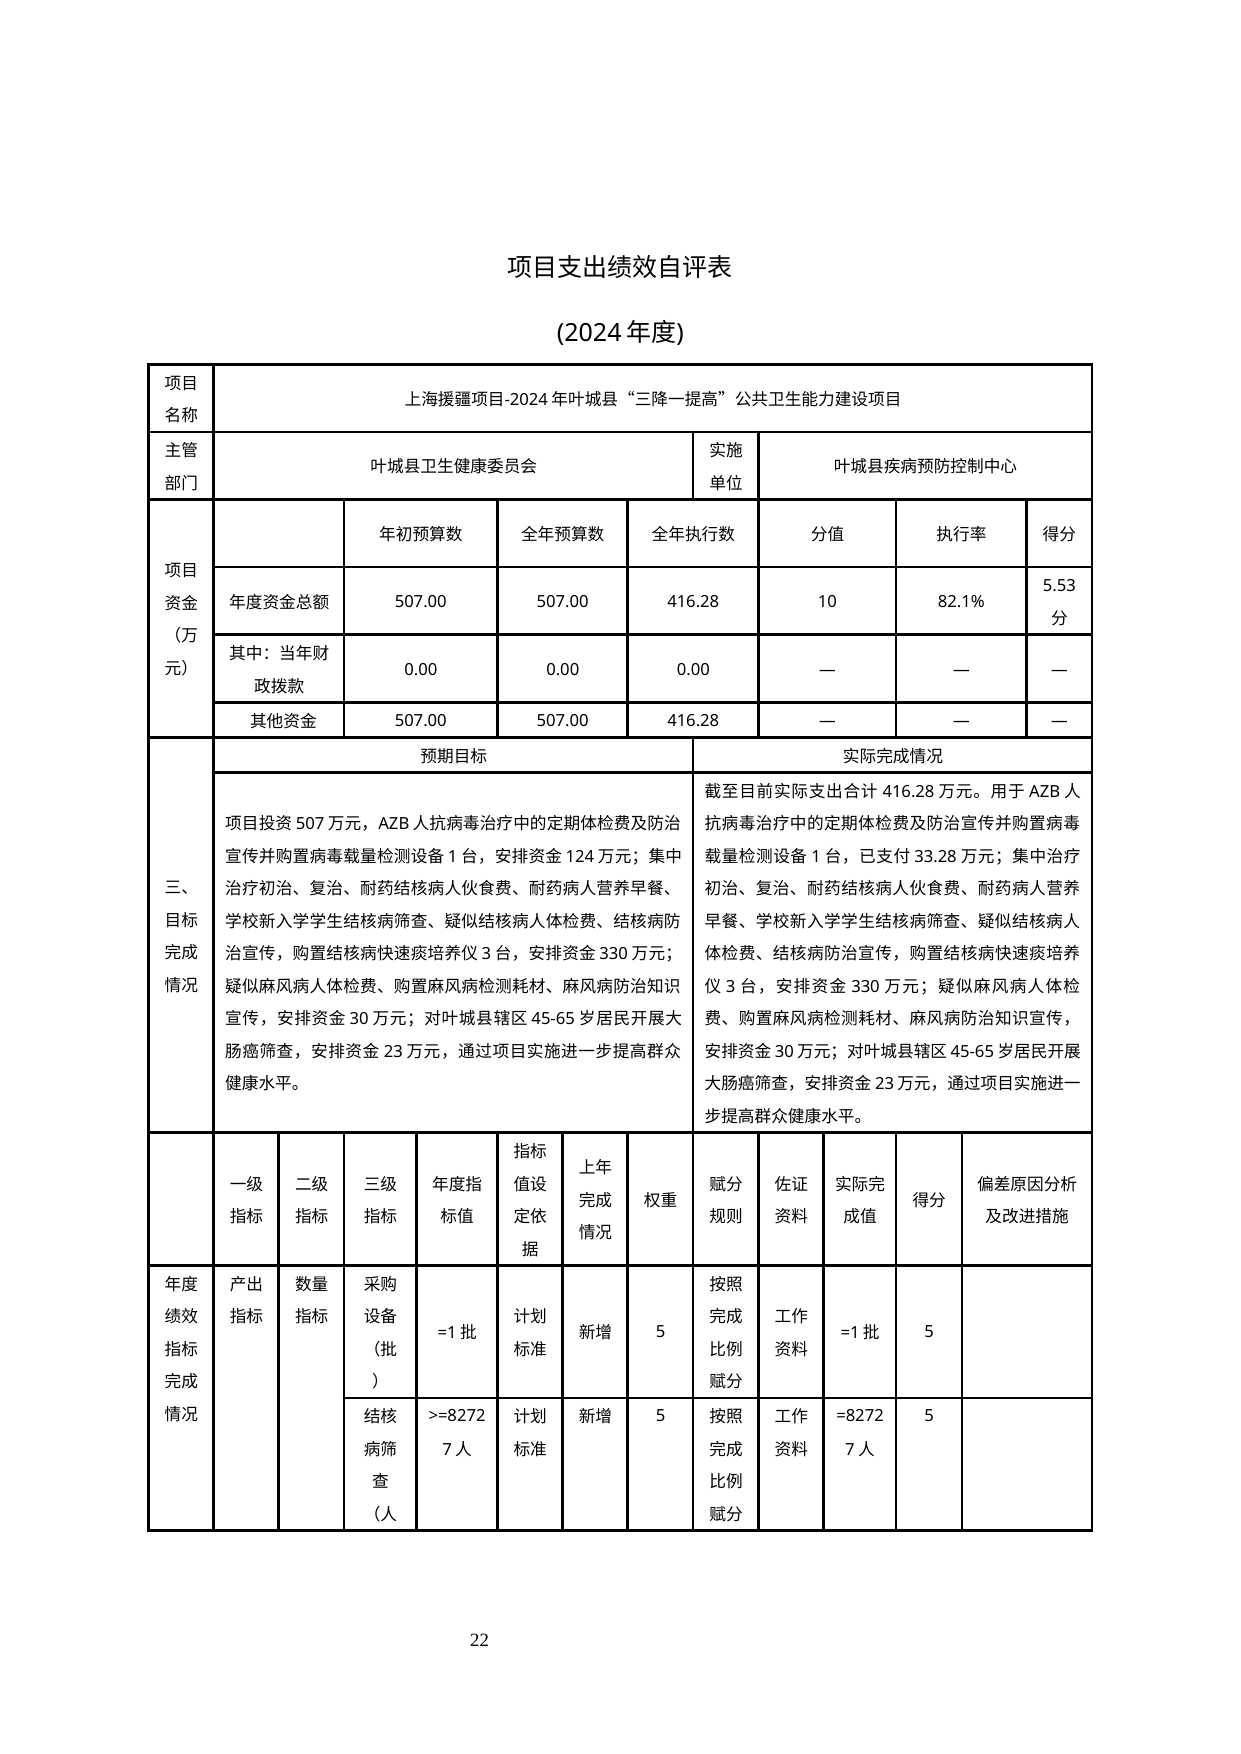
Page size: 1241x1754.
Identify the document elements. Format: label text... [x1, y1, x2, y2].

table_cell 416.28 [629, 568, 757, 633]
table_cell 实际完成情况 [694, 739, 1091, 771]
table_cell 计划标准 [499, 1267, 561, 1396]
table_cell 采购设备（批） [345, 1267, 415, 1396]
table_cell 叶城县卫生健康委员会 [215, 433, 692, 498]
table_cell =82727人 [825, 1399, 895, 1529]
table_cell 年度资金总额 [215, 568, 343, 633]
table_cell 507.00 [345, 568, 496, 633]
table_cell (2024年度) [148, 298, 1092, 363]
table_cell 项目资金 （万元） [150, 501, 212, 736]
table_cell 二级指标 [280, 1134, 343, 1264]
table_cell 叶城县疾病预防控制中心 [760, 433, 1091, 498]
table_cell 年初预算数 [345, 501, 496, 566]
table_cell 507.00 [345, 704, 496, 736]
table_cell 5.53分 [1028, 568, 1091, 633]
table_cell 5 [629, 1267, 692, 1396]
table_cell 5 [897, 1267, 961, 1396]
table_cell — [1028, 636, 1091, 701]
table_cell [963, 1267, 1091, 1396]
table_cell 0.00 [629, 636, 757, 701]
table_cell 工作资料 [760, 1399, 822, 1529]
table_cell 三、目标完成情况 [150, 739, 212, 1131]
table_cell 主管部门 [150, 433, 212, 498]
table_cell — [760, 704, 895, 736]
table_cell >=82727人 [418, 1399, 496, 1529]
table_cell — [897, 704, 1025, 736]
table_cell 上海援疆项目-2024年叶城县“三降一提高”公共卫生能力建设项目 [215, 366, 1091, 431]
table_cell 507.00 [499, 568, 626, 633]
table_cell 结核病筛查（人） [345, 1399, 415, 1529]
table_cell =1批 [418, 1267, 496, 1396]
table_cell 权重 [629, 1134, 692, 1264]
table_cell 5 [629, 1399, 692, 1529]
table_cell 82.1% [897, 568, 1025, 633]
table_cell 年度绩效指标完成情况 [150, 1267, 212, 1529]
table_cell 项目名称 [150, 366, 212, 431]
table_cell 得分 [897, 1134, 961, 1264]
table_cell 指标值设定依据 [499, 1134, 561, 1264]
table_cell 507.00 [499, 704, 626, 736]
table_header 项目支出绩效自评表 [148, 233, 1092, 298]
table_cell 佐证资料 [760, 1134, 822, 1264]
table_cell 按照完成比例赋分 [694, 1267, 757, 1396]
table_cell [150, 1134, 212, 1264]
table_cell 三级指标 [345, 1134, 415, 1264]
table_cell 其他资金 [215, 704, 343, 736]
table_cell 截至目前实际支出合计416.28万元。用于AZB人抗病毒治疗中的定期体检费及防治宣传并购置病毒载量检测设备1台，已支付33.28万元；集中治疗初治、复治、耐药结核病人伙食费、耐药病人营养早餐、学校新入学学生结核病筛查、疑似结核病人体检费、结核病防治宣传，购置结核病快速痰培养仪3台，安排资金330万元；疑似麻风病人体检费、购置麻风病检测耗材、麻风病防治知识宣传，安排资金30万元；对叶城县辖区45-65岁居民开展大肠癌筛查，安排资金23万元，通过项目实施进一步提高群众健康水平。 [694, 774, 1091, 1131]
table_cell — [897, 636, 1025, 701]
table_cell 预期目标 [215, 739, 692, 771]
table_cell 0.00 [345, 636, 496, 701]
table_cell — [1028, 704, 1091, 736]
table_cell 全年预算数 [499, 501, 626, 566]
table_cell 416.28 [629, 704, 757, 736]
table_cell 得分 [1028, 501, 1091, 566]
table_cell 新增 [564, 1399, 626, 1529]
table_cell 工作资料 [760, 1267, 822, 1396]
table_cell 全年执行数 [629, 501, 757, 566]
table_cell 偏差原因分析及改进措施 [963, 1134, 1091, 1264]
table_cell 一级指标 [215, 1134, 277, 1264]
table_cell 5 [897, 1399, 961, 1529]
table_cell 新增 [564, 1267, 626, 1396]
table_cell [963, 1399, 1091, 1529]
table_cell 计划标准 [499, 1399, 561, 1529]
table_cell 10 [760, 568, 895, 633]
table_cell =1批 [825, 1267, 895, 1396]
table_cell 按照完成比例赋分 [694, 1399, 757, 1529]
table_cell 年度指标值 [418, 1134, 496, 1264]
table_cell 数量指标 [280, 1267, 343, 1529]
table_cell [215, 501, 343, 566]
table_cell 上年完成情况 [564, 1134, 626, 1264]
table_cell 实际完成值 [825, 1134, 895, 1264]
table_cell — [760, 636, 895, 701]
table_cell 分值 [760, 501, 895, 566]
table_cell 赋分规则 [694, 1134, 757, 1264]
table_cell 项目投资507万元，AZB人抗病毒治疗中的定期体检费及防治宣传并购置病毒载量检测设备1台，安排资金124万元；集中治疗初治、复治、耐药结核病人伙食费、耐药病人营养早餐、学校新入学学生结核病筛查、疑似结核病人体检费、结核病防治宣传，购置结核病快速痰培养仪3台，安排资金330万元；疑似麻风病人体检费、购置麻风病检测耗材、麻风病防治知识宣传，安排资金30万元；对叶城县辖区45-65岁居民开展大肠癌筛查，安排资金23万元，通过项目实施进一步提高群众健康水平。 [215, 774, 692, 1131]
table_cell 0.00 [499, 636, 626, 701]
table_cell 其中：当年财政拨款 [215, 636, 343, 701]
table_cell 实施单位 [694, 433, 757, 498]
table_cell 执行率 [897, 501, 1025, 566]
table_cell 产出指标 [215, 1267, 277, 1529]
